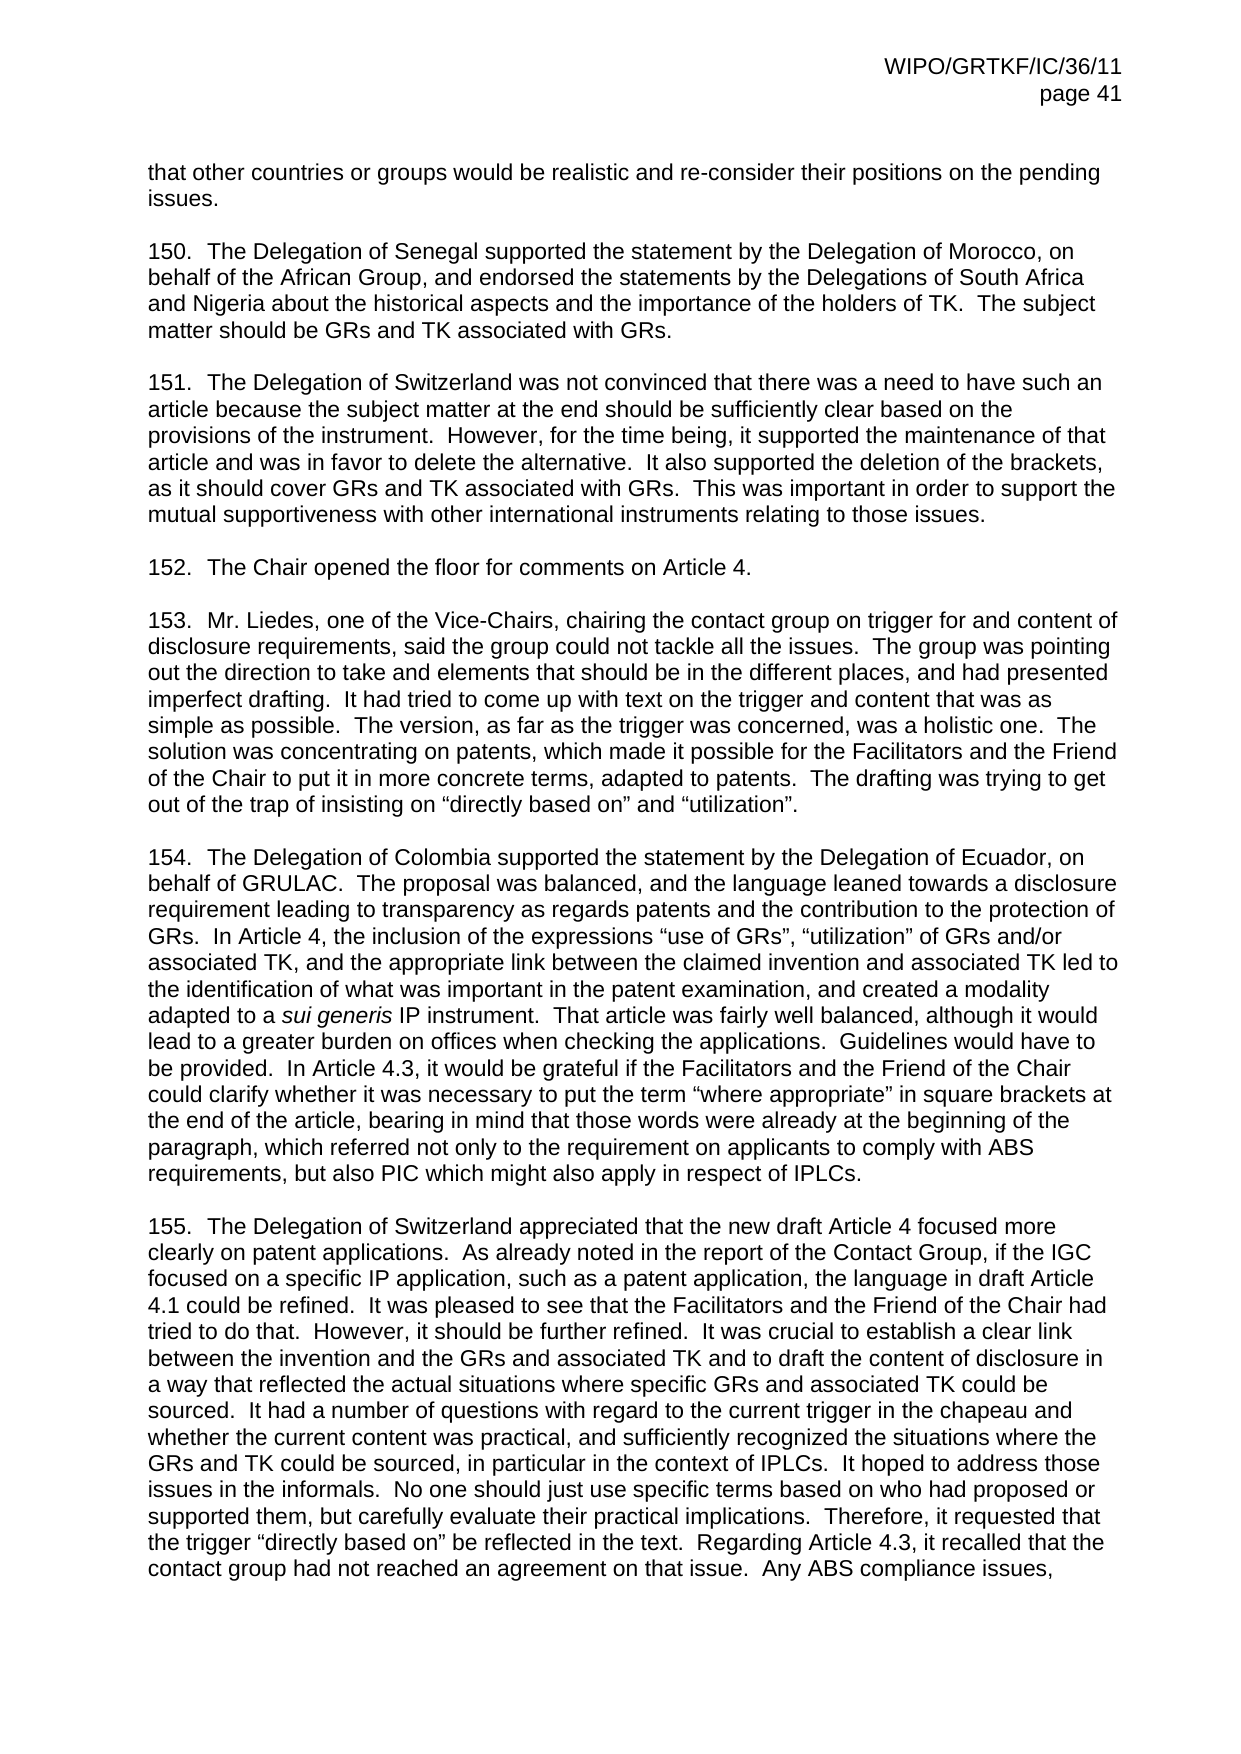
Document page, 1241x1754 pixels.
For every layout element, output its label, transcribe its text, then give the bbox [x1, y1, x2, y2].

list The Delegation of Colombia supported the statement by the Delegation of Ecuador, on behalf of GRULAC. The proposal was balanced, and the language leaned towards a disclosure requirement leading to transparency as regards patents and the contribution to the protection of GRs. In Article 4, the inclusion of the expressions “use of GRs”, “utilization” of GRs and/or associated TK, and the appropriate link between the claimed invention and associated TK led to the identification of what was important in the patent examination, and created a modality adapted to a sui generis IP instrument. That article was fairly well balanced, although it would lead to a greater burden on offices when checking the applications. Guidelines would have to be provided. In Article 4.3, it would be grateful if the Facilitators and the Friend of the Chair could clarify whether it was necessary to put the term “where appropriate” in square brackets at the end of the article, bearing in mind that those words were already at the beginning of the paragraph, which referred not only to the requirement on applicants to comply with ABS requirements, but also PIC which might also apply in respect of IPLCs. [148, 844, 1122, 1186]
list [148, 1213, 1122, 1582]
list The Delegation of Switzerland was not convinced that there was a need to have such an article because the subject matter at the end should be sufficiently clear based on the provisions of the instrument. However, for the time being, it supported the maintenance of that article and was in favor to delete the alternative. It also supported the deletion of the brackets, as it should cover GRs and TK associated with GRs. This was important in order to support the mutual supportiveness with other international instruments relating to those issues. [148, 369, 1122, 527]
list Mr. Liedes, one of the Vice-Chairs, chairing the contact group on trigger for and content of disclosure requirements, said the group could not tackle all the issues. The group was pointing out the direction to take and elements that should be in the different places, and had presented imperfect drafting. It had tried to come up with text on the trigger and content that was as simple as possible. The version, as far as the trigger was concerned, was a holistic one. The solution was concentrating on patents, which made it possible for the Facilitators and the Friend of the Chair to put it in more concrete terms, adapted to patents. The drafting was trying to get out of the trap of insisting on “directly based on” and “utilization”. [148, 607, 1122, 817]
list The Delegation of Senegal supported the statement by the Delegation of Morocco, on behalf of the African Group, and endorsed the statements by the Delegations of South Africa and Nigeria about the historical aspects and the importance of the holders of TK. The subject matter should be GRs and TK associated with GRs. [148, 238, 1122, 343]
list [148, 158, 1122, 211]
list The Chair opened the floor for comments on Article 4. [148, 554, 1122, 580]
